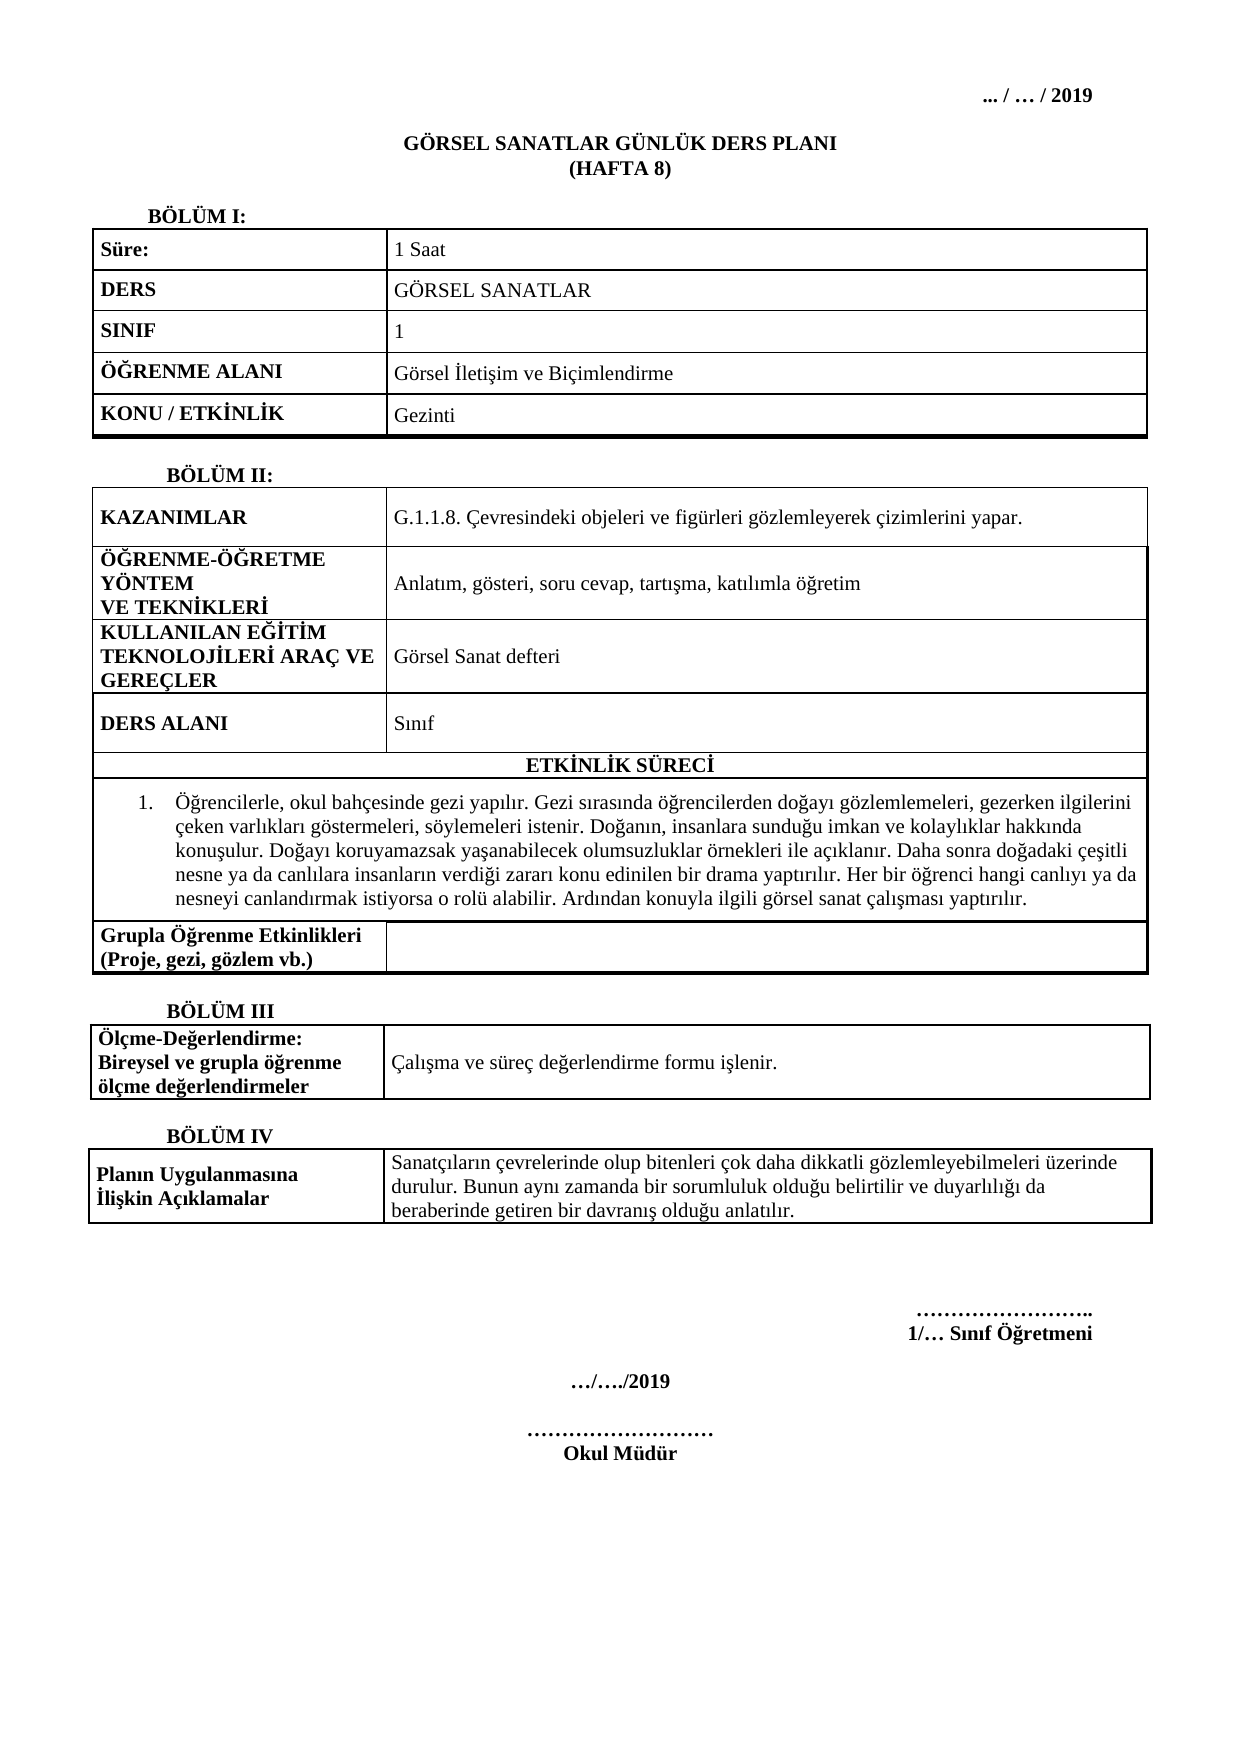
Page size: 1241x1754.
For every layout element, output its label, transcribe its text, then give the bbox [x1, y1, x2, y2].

table_cell Gezinti [388, 395, 1146, 434]
table_cell ÖĞRENME ALANI [94, 353, 386, 393]
table_cell KONU / ETKİNLİK [94, 395, 386, 434]
table_header G.1.1.8. Çevresindeki objeleri ve figürleri gözlemleyerek çizimlerini yapar. [387, 488, 1147, 546]
table_cell Sınıf [387, 694, 1146, 752]
table_cell 1 [388, 311, 1146, 352]
table_header 1 Saat [388, 230, 1146, 269]
table_header Sanatçıların çevrelerinde olup bitenleri çok daha dikkatli gözlemleyebilmeleri üzerinde durulur. Bunun aynı zamanda bir sorumluluk olduğu belirtilir ve duyarlılığı da beraberinde getiren bir davranış olduğu anlatılır. [385, 1150, 1150, 1222]
table_cell Anlatım, gösteri, soru cevap, tartışma, katılımla öğretim [387, 547, 1146, 619]
table_header Ölçme-Değerlendirme: Bireysel ve grupla öğrenme ölçme değerlendirmeler [92, 1026, 383, 1098]
text BÖLÜM I: [148, 203, 1093, 228]
table_header Planın Uygulanmasına İlişkin Açıklamalar [90, 1150, 383, 1222]
subtitle BÖLÜM IV [148, 1124, 1093, 1148]
table_cell ÖĞRENME-ÖĞRETME YÖNTEM VE TEKNİKLERİ [93, 547, 386, 619]
text ... / … / 2019 [148, 83, 1093, 107]
text (HAFTA 8) [148, 155, 1093, 179]
text Okul Müdür [148, 1441, 1093, 1465]
text 1/… Sınıf Öğretmeni [148, 1321, 1093, 1344]
table_cell Öğrencilerle, okul bahçesinde gezi yapılır. Gezi sırasında öğrencilerden doğayı gözlemlemeleri, gezerken ilgilerini çeken varlıkları göstermeleri, söylemeleri istenir. Doğanın, insanlara sunduğu imkan ve kolaylıklar hakkında konuşulur. Doğayı koruyamazsak yaşanabilecek olumsuzluklar örnekleri ile açıklanır. Daha sonra doğadaki çeşitli nesne ya da canlılara insanların verdiği zararı konu edinilen bir drama yaptırılır. Her bir öğrenci hangi canlıyı ya da nesneyi canlandırmak istiyorsa o rolü alabilir. Ardından konuyla ilgili görsel sanat çalışması yaptırılır. [94, 779, 1146, 920]
table_cell DERS ALANI [94, 694, 386, 752]
table_cell [387, 923, 1146, 971]
table_cell Grupla Öğrenme Etkinlikleri (Proje, gezi, gözlem vb.) [94, 922, 386, 971]
table_cell ETKİNLİK SÜRECİ [94, 753, 1146, 777]
text GÖRSEL SANATLAR GÜNLÜK DERS PLANI [148, 131, 1093, 155]
table_cell Görsel Sanat defteri [387, 620, 1146, 692]
table_cell KULLANILAN EĞİTİM TEKNOLOJİLERİ ARAÇ VE GEREÇLER [93, 620, 386, 692]
table_header Süre: [94, 230, 386, 269]
table_header Çalışma ve süreç değerlendirme formu işlenir. [385, 1026, 1149, 1098]
table_header KAZANIMLAR [93, 488, 386, 546]
text ……………………… [148, 1417, 1093, 1441]
table_cell SINIF [94, 311, 386, 352]
table_cell Görsel İletişim ve Biçimlendirme [388, 353, 1146, 393]
text …………………….. [148, 1296, 1093, 1321]
subtitle BÖLÜM III [148, 999, 1093, 1023]
table_cell DERS [94, 271, 386, 310]
text BÖLÜM II: [148, 463, 1093, 487]
text …/…./2019 [148, 1369, 1093, 1393]
table_cell GÖRSEL SANATLAR [388, 271, 1146, 310]
